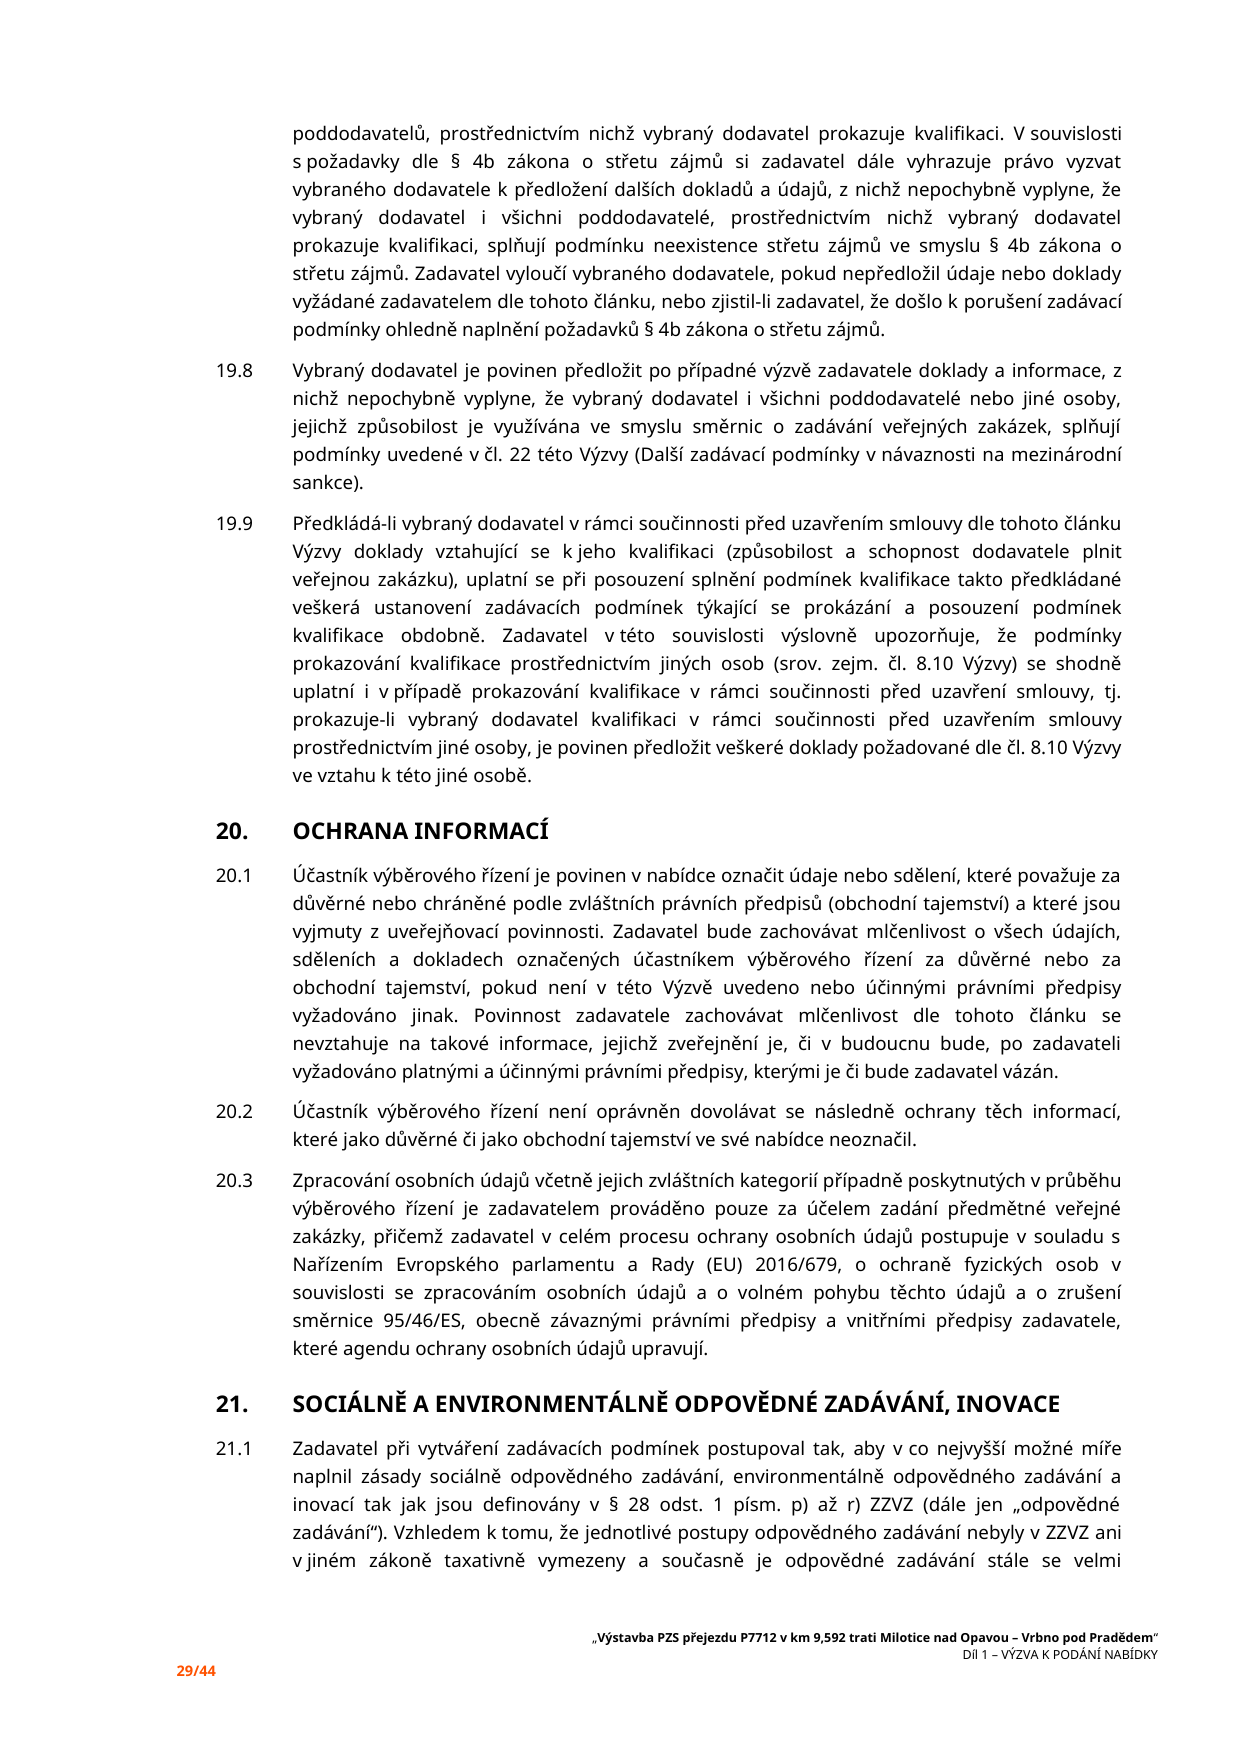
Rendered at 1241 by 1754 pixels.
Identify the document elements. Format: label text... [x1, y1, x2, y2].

text Účastník výběrového řízení je povinen v nabídce označit údaje nebo sdělení, které považuje za důvěrné nebo chráněné podle zvláštních právních předpisů (obchodní tajemství) a které jsou vyjmuty z uveřejňovací povinnosti. Zadavatel bude zachovávat mlčenlivost o všech údajích, sděleních a dokladech označených účastníkem výběrového řízení za důvěrné nebo za obchodní tajemství, pokud není v této Výzvě uvedeno nebo účinnými právními předpisy vyžadováno jinak. Povinnost zadavatele zachovávat mlčenlivost dle tohoto článku se nevztahuje na takové informace, jejichž zveřejnění je, či v budoucnu bude, po zadavateli vyžadováno platnými a účinnými právními předpisy, kterými je či bude zadavatel vázán. [216, 862, 1122, 1084]
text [216, 121, 1122, 342]
text SOCIÁLNĚ A ENVIRONMENTÁLNĚ ODPOVĚDNÉ ZADÁVÁNÍ, INOVACE [216, 1388, 1122, 1419]
text Předkládá-li vybraný dodavatel v rámci součinnosti před uzavřením smlouvy dle tohoto článku Výzvy doklady vztahující se k jeho kvalifikaci (způsobilost a schopnost dodavatele plnit veřejnou zakázku), uplatní se při posouzení splnění podmínek kvalifikace takto předkládané veškerá ustanovení zadávacích podmínek týkající se prokázání a posouzení podmínek kvalifikace obdobně. Zadavatel v této souvislosti výslovně upozorňuje, že podmínky prokazování kvalifikace prostřednictvím jiných osob (srov. zejm. čl. 8.10 Výzvy) se shodně uplatní i v případě prokazování kvalifikace v rámci součinnosti před uzavření smlouvy, tj. prokazuje-li vybraný dodavatel kvalifikaci v rámci součinnosti před uzavřením smlouvy prostřednictvím jiné osoby, je povinen předložit veškeré doklady požadované dle čl. 8.10 Výzvy ve vztahu k této jiné osobě. [216, 510, 1122, 788]
text Účastník výběrového řízení není oprávněn dovolávat se následně ochrany těch informací, které jako důvěrné či jako obchodní tajemství ve své nabídce neoznačil. [216, 1099, 1122, 1152]
text Vybraný dodavatel je povinen předložit po případné výzvě zadavatele doklady a informace, z nichž nepochybně vyplyne, že vybraný dodavatel i všichni poddodavatelé nebo jiné osoby, jejichž způsobilost je využívána ve smyslu směrnic o zadávání veřejných zakázek, splňují podmínky uvedené v čl. 22 této Výzvy (Další zadávací podmínky v návaznosti na mezinárodní sankce). [216, 357, 1122, 495]
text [216, 1435, 1122, 1573]
text OCHRANA INFORMACÍ [216, 815, 1122, 846]
text Zpracování osobních údajů včetně jejich zvláštních kategorií případně poskytnutých v průběhu výběrového řízení je zadavatelem prováděno pouze za účelem zadání předmětné veřejné zakázky, přičemž zadavatel v celém procesu ochrany osobních údajů postupuje v souladu s Nařízením Evropského parlamentu a Rady (EU) 2016/679, o ochraně fyzických osob v souvislosti se zpracováním osobních údajů a o volném pohybu těchto údajů a o zrušení směrnice 95/46/ES, obecně závaznými právními předpisy a vnitřními předpisy zadavatele, které agendu ochrany osobních údajů upravují. [216, 1167, 1122, 1361]
